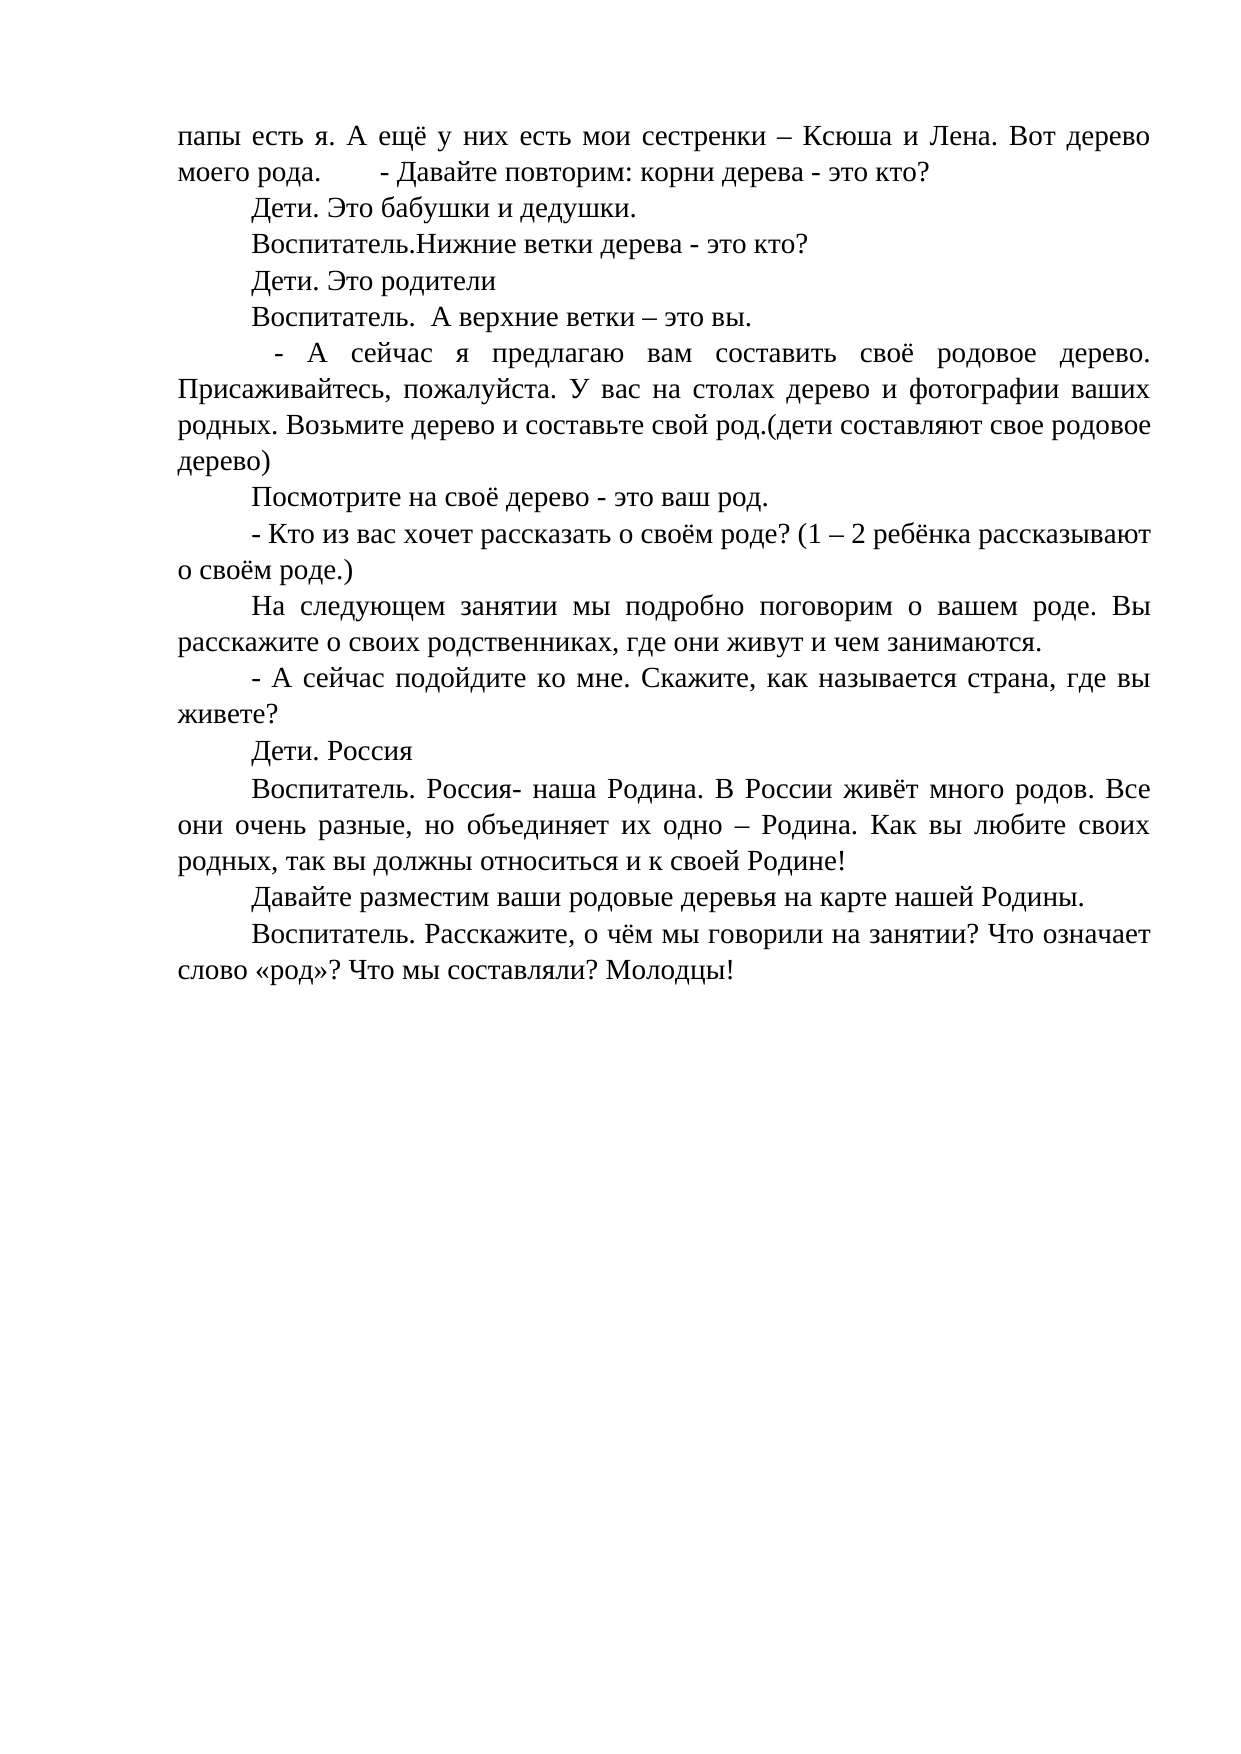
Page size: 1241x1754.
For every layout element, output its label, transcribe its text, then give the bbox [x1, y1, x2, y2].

text Посмотрите на своё дерево - это ваш род. [177, 479, 1152, 513]
text - А сейчас я предлагаю вам составить своё родовое дерево. Присаживайтесь, пожалуйста. У вас на столах дерево и фотографии ваших родных. Возьмите дерево и составьте свой род.(дети составляют свое родовое дерево) [177, 335, 1152, 477]
text На следующем занятии мы подробно поговорим о вашем роде. Вы расскажите о своих родственниках, где они живут и чем занимаются. [177, 588, 1152, 658]
text - Кто из вас хочет рассказать о своём роде? (1 – 2 ребёнка рассказывают о своём роде.) [177, 516, 1152, 585]
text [177, 118, 1152, 188]
text Давайте разместим ваши родовые деревья на карте нашей Родины. [177, 879, 1152, 913]
text - А сейчас подойдите ко мне. Скажите, как называется страна, где вы живете? [177, 660, 1152, 730]
text Дети. Это родители [177, 263, 1152, 296]
text Воспитатель. Расскажите, о чём мы говорили на занятии? Что означает слово «род»? Что мы составляли? Молодцы! [177, 916, 1152, 985]
text Воспитатель.Нижние ветки дерева - это кто? [177, 227, 1152, 260]
text Дети. Россия [177, 733, 1152, 766]
text Воспитатель. Россия- наша Родина. В России живёт много родов. Все они очень разные, но объединяет их одно – Родина. Как вы любите своих родных, так вы должны относиться и к своей Родине! [177, 771, 1152, 877]
text Дети. Это бабушки и дедушки. [177, 190, 1152, 224]
text Воспитатель. А верхние ветки – это вы. [177, 299, 1152, 332]
